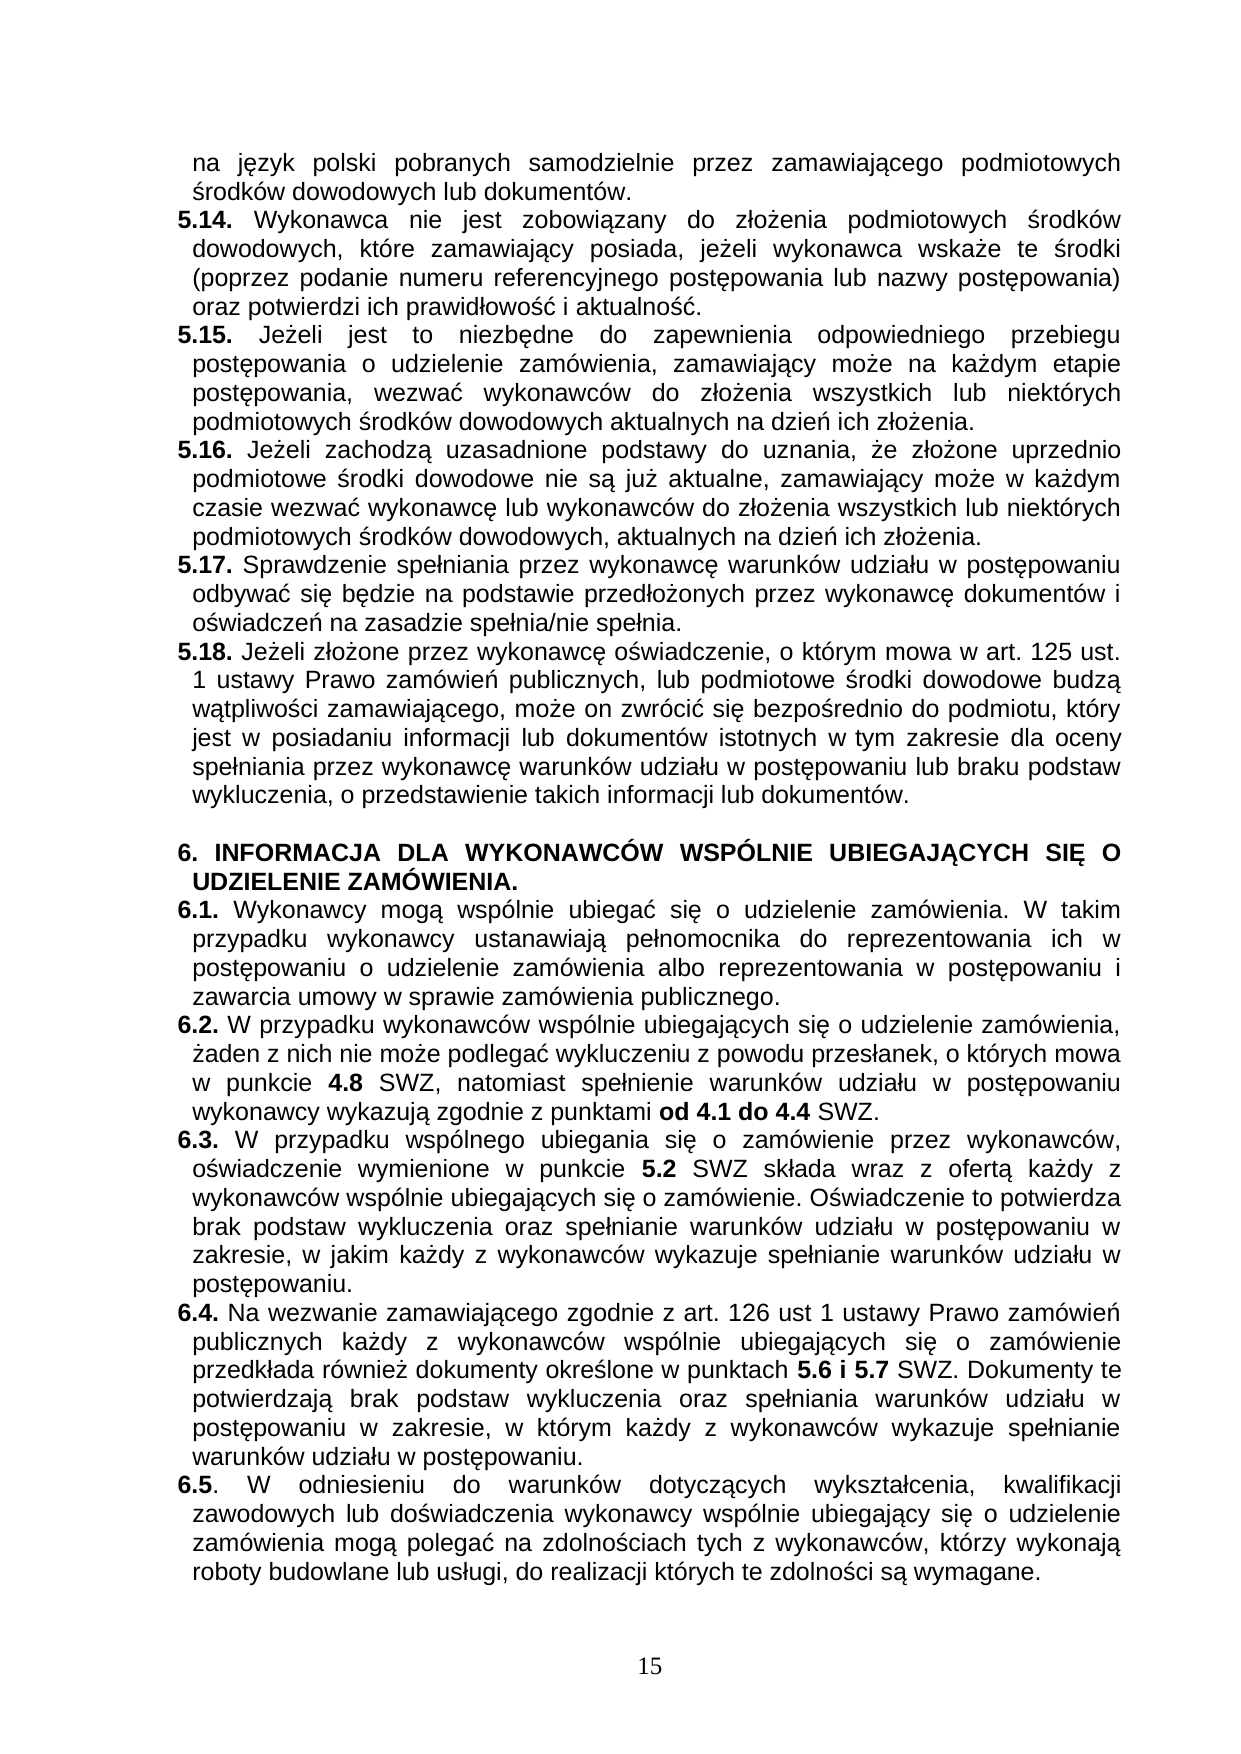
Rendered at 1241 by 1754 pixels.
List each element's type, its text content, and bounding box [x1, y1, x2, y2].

text 5.15. Jeżeli jest to niezbędne do zapewnienia odpowiedniego przebiegu postępowania o udzielenie zamówienia, zamawiający może na każdym etapie postępowania, wezwać wykonawców do złożenia wszystkich lub niektórych podmiotowych środków dowodowych aktualnych na dzień ich złożenia. [177, 320, 1122, 435]
text 5.18. Jeżeli złożone przez wykonawcę oświadczenie, o którym mowa w art. 125 ust. 1 ustawy Prawo zamówień publicznych, lub podmiotowe środki dowodowe budzą wątpliwości zamawiającego, może on zwrócić się bezpośrednio do podmiotu, który jest w posiadaniu informacji lub dokumentów istotnych w tym zakresie dla oceny spełniania przez wykonawcę warunków udziału w postępowaniu lub braku podstaw wykluczenia, o przedstawienie takich informacji lub dokumentów. [177, 636, 1122, 809]
text 6.2. W przypadku wykonawców wspólnie ubiegających się o udzielenie zamówienia, żaden z nich nie może podlegać wykluczeniu z powodu przesłanek, o których mowa w punkcie 4.8 SWZ, natomiast spełnienie warunków udziału w postępowaniu wykonawcy wykazują zgodnie z punktami od 4.1 do 4.4 SWZ. [177, 1010, 1122, 1125]
text 6.3. W przypadku wspólnego ubiegania się o zamówienie przez wykonawców, oświadczenie wymienione w punkcie 5.2 SWZ składa wraz z ofertą każdy z wykonawców wspólnie ubiegających się o zamówienie. Oświadczenie to potwierdza brak podstaw wykluczenia oraz spełnianie warunków udziału w postępowaniu w zakresie, w jakim każdy z wykonawców wykazuje spełnianie warunków udziału w postępowaniu. [177, 1125, 1122, 1298]
text 6.1. Wykonawcy mogą wspólnie ubiegać się o udzielenie zamówienia. W takim przypadku wykonawcy ustanawiają pełnomocnika do reprezentowania ich w postępowaniu o udzielenie zamówienia albo reprezentowania w postępowaniu i zawarcia umowy w sprawie zamówienia publicznego. [177, 895, 1122, 1010]
text 5.16. Jeżeli zachodzą uzasadnione podstawy do uznania, że złożone uprzednio podmiotowe środki dowodowe nie są już aktualne, zamawiający może w każdym czasie wezwać wykonawcę lub wykonawców do złożenia wszystkich lub niektórych podmiotowych środków dowodowych, aktualnych na dzień ich złożenia. [177, 435, 1122, 550]
text 5.17. Sprawdzenie spełniania przez wykonawcę warunków udziału w postępowaniu odbywać się będzie na podstawie przedłożonych przez wykonawcę dokumentów i oświadczeń na zasadzie spełnia/nie spełnia. [177, 550, 1122, 636]
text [177, 148, 1122, 205]
text 6.5. W odniesieniu do warunków dotyczących wykształcenia, kwalifikacji zawodowych lub doświadczenia wykonawcy wspólnie ubiegający się o udzielenie zamówienia mogą polegać na zdolnościach tych z wykonawców, którzy wykonają roboty budowlane lub usługi, do realizacji których te zdolności są wymagane. [177, 1470, 1122, 1585]
text 6. INFORMACJA DLA WYKONAWCÓW WSPÓLNIE UBIEGAJĄCYCH SIĘ O UDZIELENIE ZAMÓWIENIA. [177, 838, 1122, 895]
text 5.14. Wykonawca nie jest zobowiązany do złożenia podmiotowych środków dowodowych, które zamawiający posiada, jeżeli wykonawca wskaże te środki (poprzez podanie numeru referencyjnego postępowania lub nazwy postępowania) oraz potwierdzi ich prawidłowość i aktualność. [177, 205, 1122, 320]
text 6.4. Na wezwanie zamawiającego zgodnie z art. 126 ust 1 ustawy Prawo zamówień publicznych każdy z wykonawców wspólnie ubiegających się o zamówienie przedkłada również dokumenty określone w punktach 5.6 i 5.7 SWZ. Dokumenty te potwierdzają brak podstaw wykluczenia oraz spełniania warunków udziału w postępowaniu w zakresie, w którym każdy z wykonawców wykazuje spełnianie warunków udziału w postępowaniu. [177, 1298, 1122, 1470]
